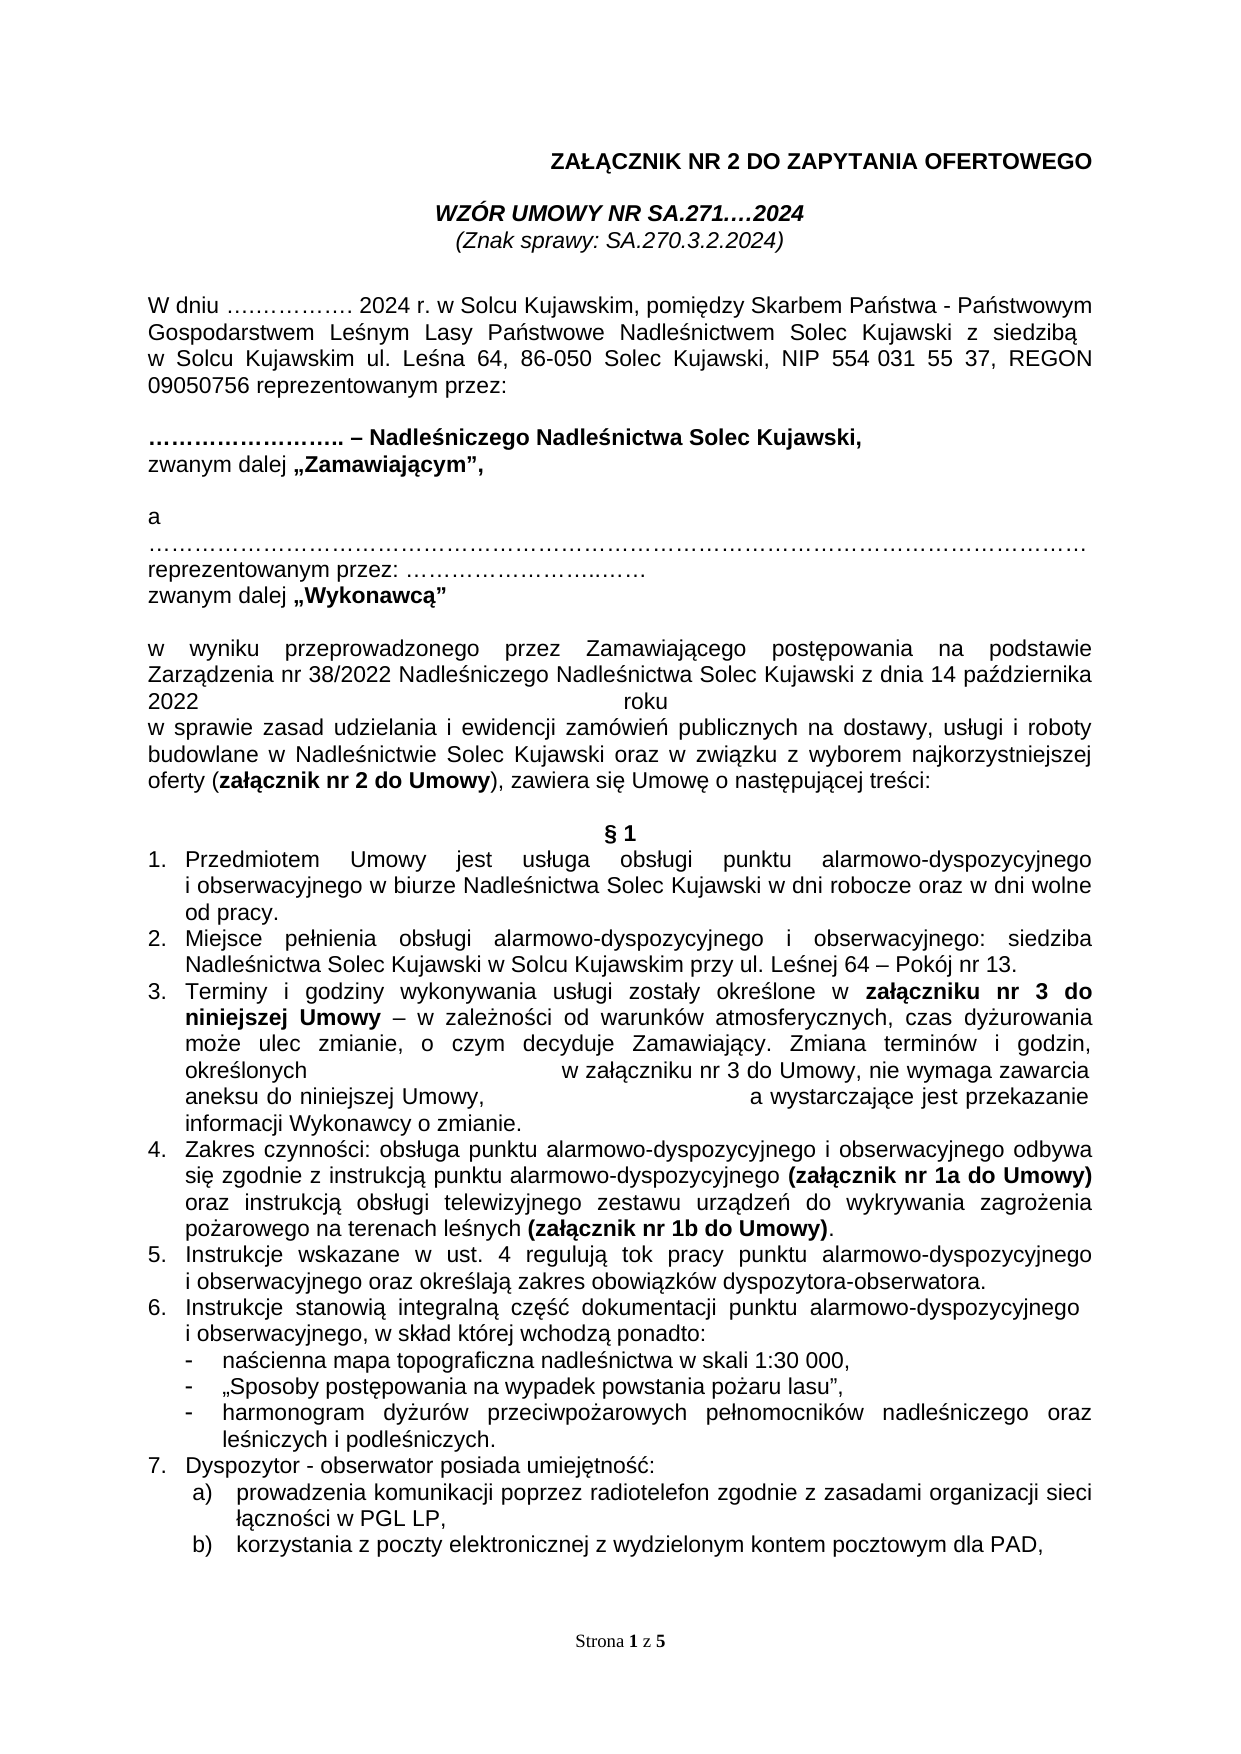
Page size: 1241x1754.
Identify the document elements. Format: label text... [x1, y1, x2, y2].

list harmonogram dyżurów przeciwpożarowych pełnomocników nadleśniczego oraz leśniczych i podleśniczych. [185, 1399, 1093, 1452]
text zwanym dalej „Zamawiającym”, [148, 451, 1093, 477]
text § 1 [148, 819, 1093, 846]
subtitle WZÓR UMOWY NR SA.271.…2024 [148, 200, 1093, 227]
list Dyspozytor - obserwator posiada umiejętność: [148, 1452, 1093, 1478]
list „Sposoby postępowania na wypadek powstania pożaru lasu”, [185, 1373, 1093, 1399]
list naścienna mapa topograficzna nadleśnictwa w skali 1:30 000, [185, 1347, 1093, 1373]
text …………………………………………………………………………………………………………… [148, 530, 1088, 556]
list Terminy i godziny wykonywania usługi zostały określone w załączniku nr 3 do niniejszej Umowy – w zależności od warunków atmosferycznych, czas dyżurowania może ulec zmianie, o czym decyduje Zamawiający. Zmiana terminów i godzin, określonych w załączniku nr 3 do Umowy, nie wymaga zawarcia aneksu do niniejszej Umowy, a wystarczające jest przekazanie informacji Wykonawcy o zmianie. [148, 978, 1093, 1136]
list Instrukcje wskazane w ust. 4 regulują tok pracy punktu alarmowo-dyspozycyjnego i obserwacyjnego oraz określają zakres obowiązków dyspozytora-obserwatora. [148, 1241, 1093, 1294]
list Przedmiotem Umowy jest usługa obsługi punktu alarmowo-dyspozycyjnego i obserwacyjnego w biurze Nadleśnictwa Solec Kujawski w dni robocze oraz w dni wolne od pracy. [148, 846, 1093, 925]
text w wyniku przeprowadzonego przez Zamawiającego postępowania na podstawie Zarządzenia nr 38/2022 Nadleśniczego Nadleśnictwa Solec Kujawski z dnia 14 października 2022 roku w sprawie zasad udzielania i ewidencji zamówień publicznych na dostawy, usługi i roboty budowlane w Nadleśnictwie Solec Kujawski oraz w związku z wyborem najkorzystniejszej oferty (załącznik nr 2 do Umowy), zawiera się Umowę o następującej treści: [148, 635, 1093, 793]
list Instrukcje stanowią integralną część dokumentacji punktu alarmowo-dyspozycyjnego i obserwacyjnego, w skład której wchodzą ponadto: [148, 1294, 1093, 1347]
list Miejsce pełnienia obsługi alarmowo-dyspozycyjnego i obserwacyjnego: siedziba Nadleśnictwa Solec Kujawski w Solcu Kujawskim przy ul. Leśnej 64 – Pokój nr 13. [148, 925, 1093, 978]
list korzystania z poczty elektronicznej z wydzielonym kontem pocztowym dla PAD, [192, 1531, 1093, 1557]
text reprezentowanym przez: ……………………..…… [148, 556, 1088, 582]
subtitle ZAŁĄCZNIK NR 2 DO ZAPYTANIA OFERTOWEGO [148, 148, 1093, 174]
list prowadzenia komunikacji poprzez radiotelefon zgodnie z zasadami organizacji sieci łączności w PGL LP, [192, 1478, 1093, 1531]
text W dniu ….…………. 2024 r. w Solcu Kujawskim, pomiędzy Skarbem Państwa - Państwowym Gospodarstwem Leśnym Lasy Państwowe Nadleśnictwem Solec Kujawski z siedzibą w Solcu Kujawskim ul. Leśna 64, 86-050 Solec Kujawski, NIP 554 031 55 37, REGON 09050756 reprezentowanym przez: [148, 292, 1093, 398]
text (Znak sprawy: SA.270.3.2.2024) [148, 227, 1093, 253]
list Zakres czynności: obsługa punktu alarmowo-dyspozycyjnego i obserwacyjnego odbywa się zgodnie z instrukcją punktu alarmowo-dyspozycyjnego (załącznik nr 1a do Umowy) oraz instrukcją obsługi telewizyjnego zestawu urządzeń do wykrywania zagrożenia pożarowego na terenach leśnych (załącznik nr 1b do Umowy). [148, 1136, 1093, 1241]
text …………………….. – Nadleśniczego Nadleśnictwa Solec Kujawski, [148, 424, 1093, 451]
text a [148, 503, 1088, 530]
text zwanym dalej „Wykonawcą” [148, 582, 1088, 609]
